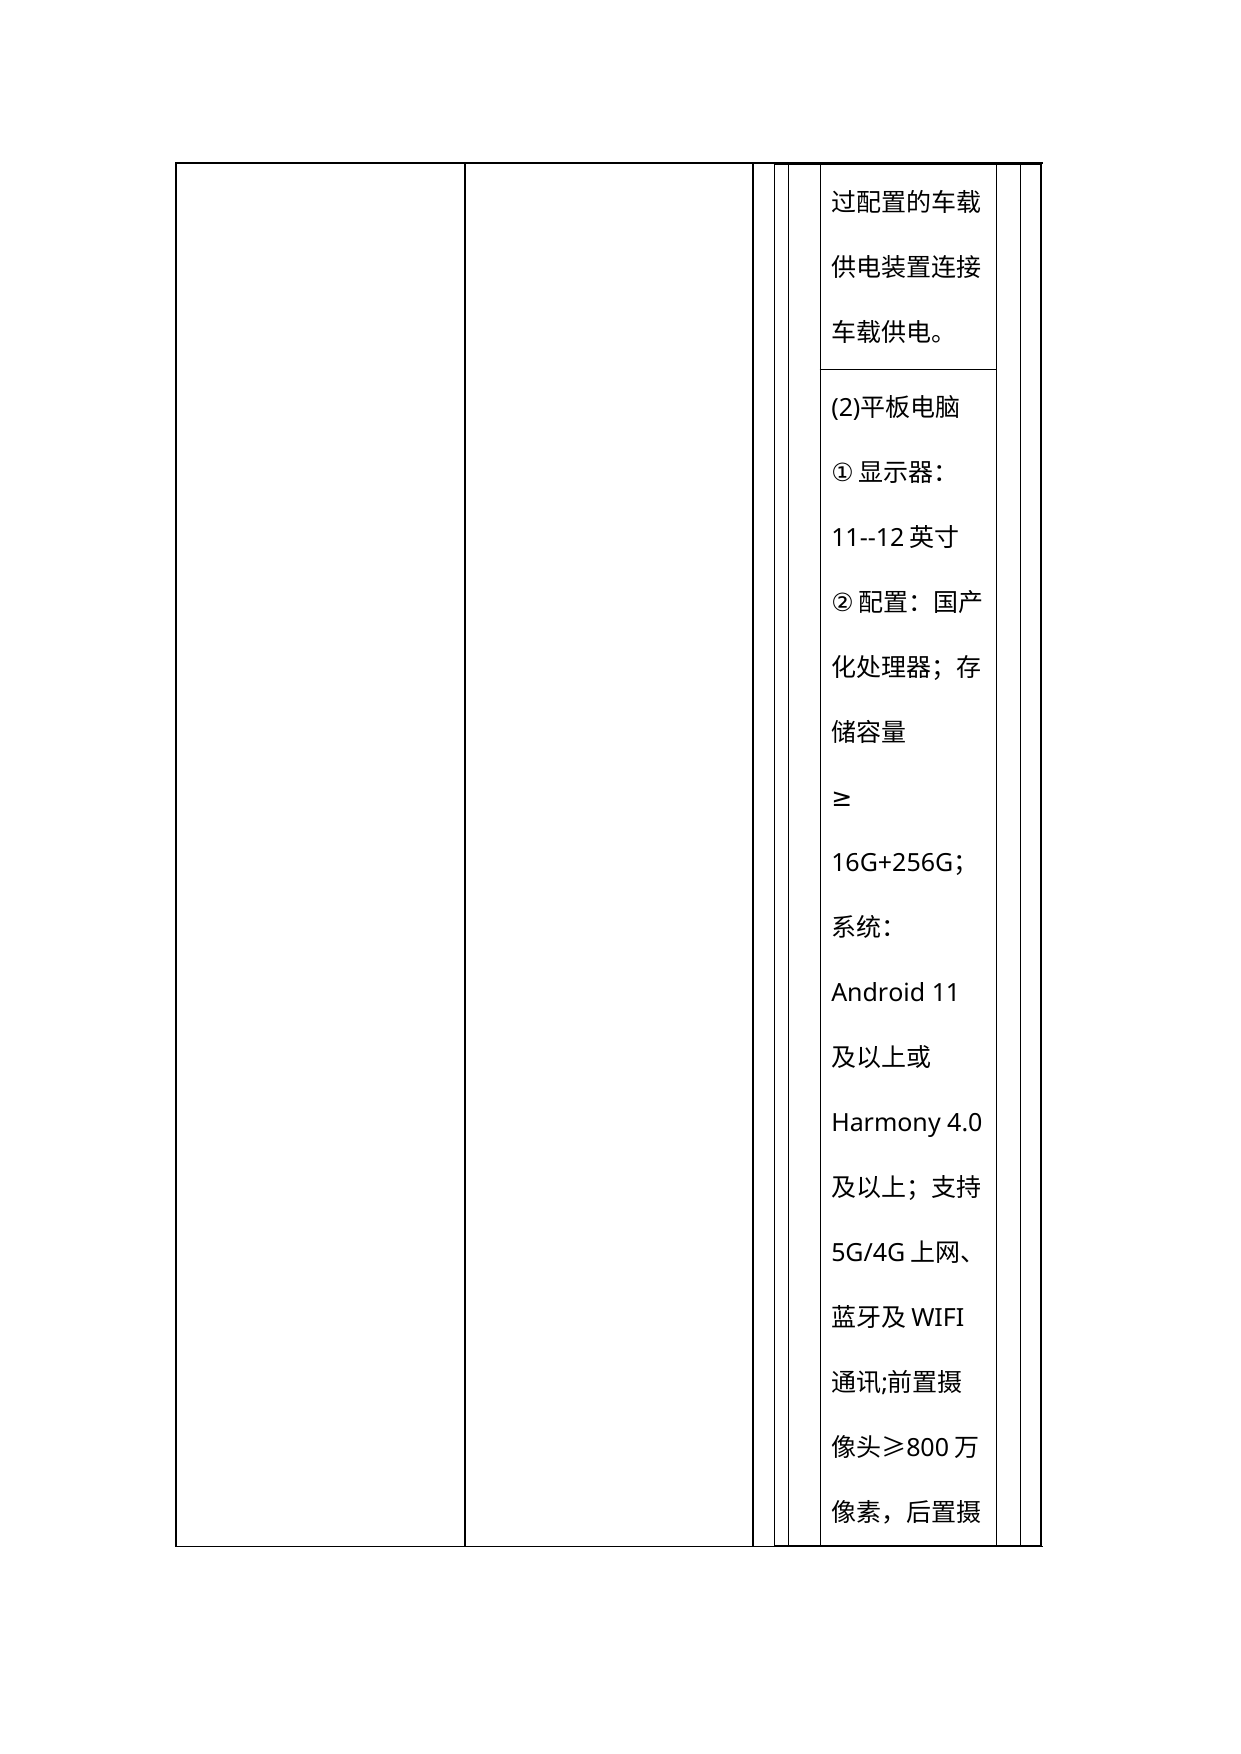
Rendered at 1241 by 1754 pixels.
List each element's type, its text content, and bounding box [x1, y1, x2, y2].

table_cell [821, 165, 996, 369]
table_cell [754, 164, 774, 1546]
table_cell 1 [177, 164, 464, 1546]
table_cell [466, 164, 752, 1546]
table_cell [789, 165, 820, 1545]
table_cell [821, 370, 996, 1545]
table_cell [1021, 165, 1040, 1545]
table_cell [775, 165, 788, 1545]
table_cell [997, 165, 1020, 1545]
